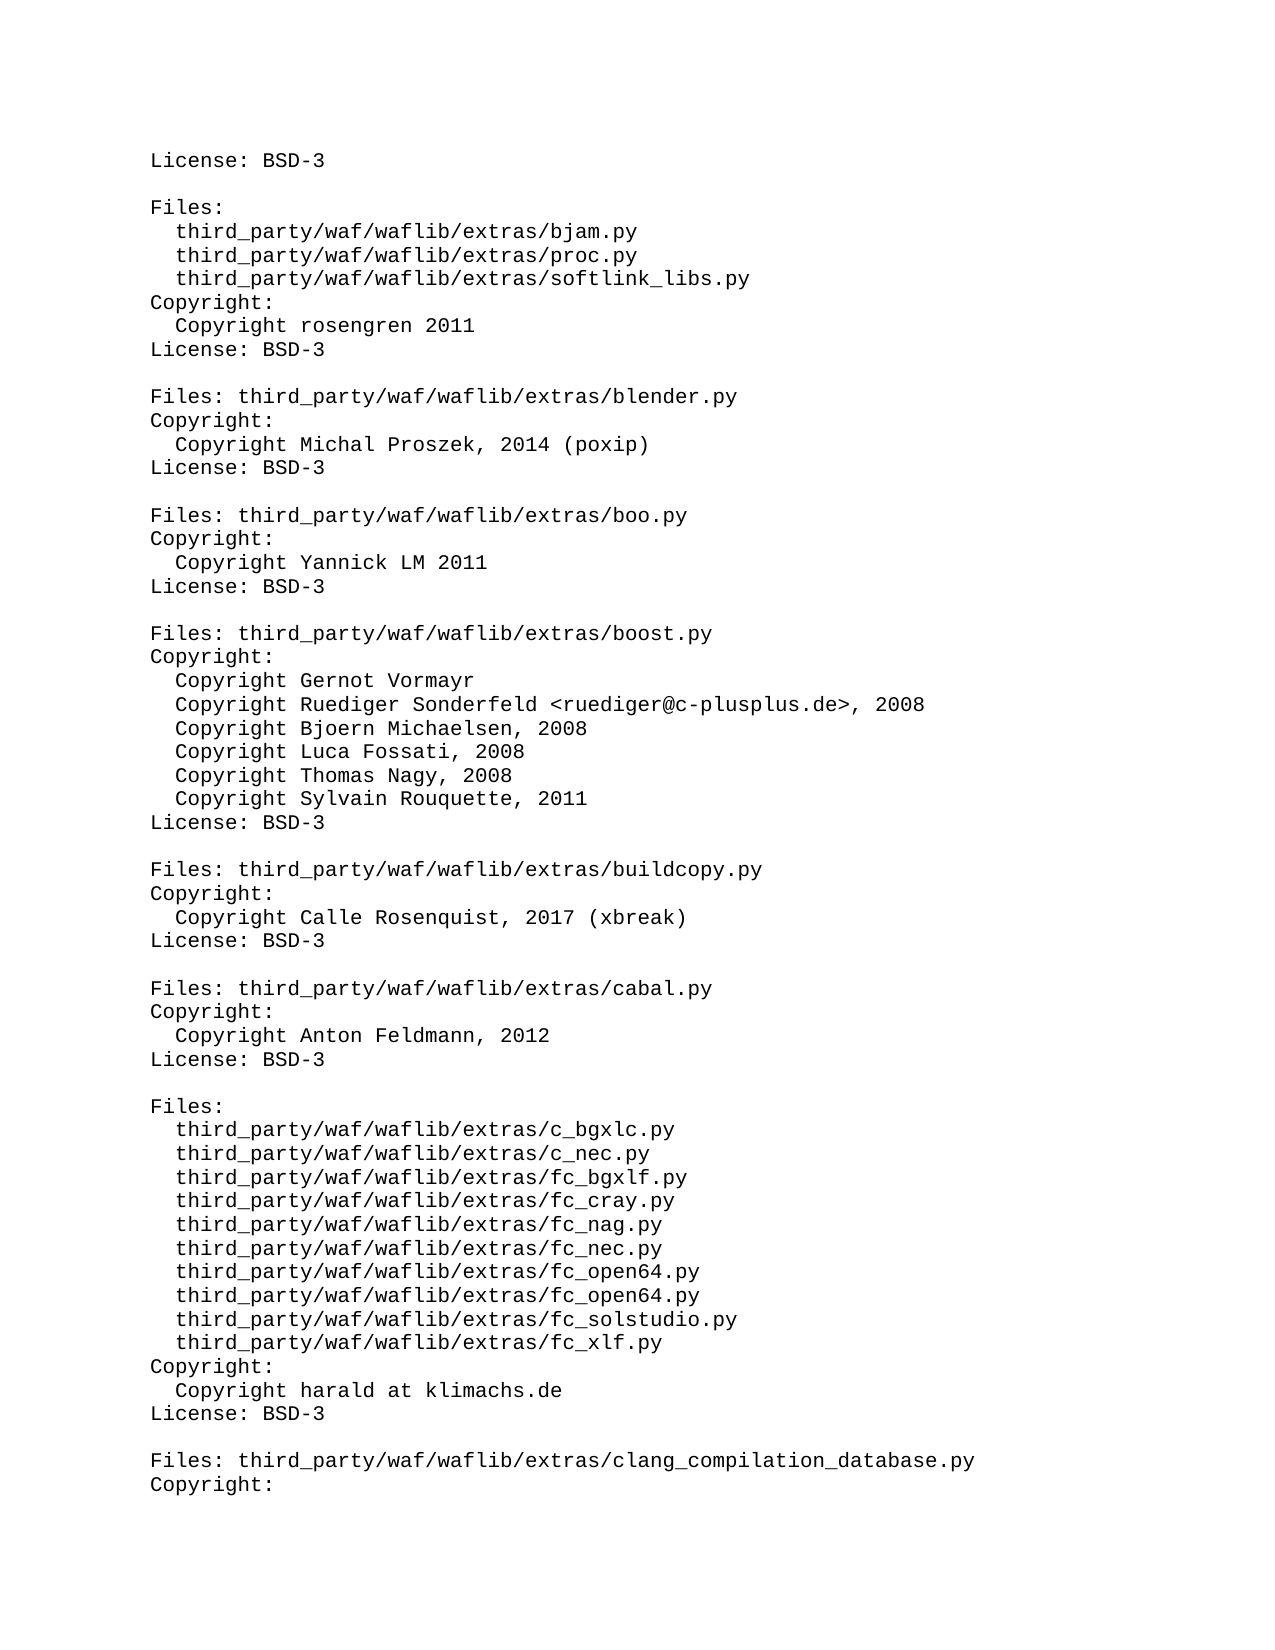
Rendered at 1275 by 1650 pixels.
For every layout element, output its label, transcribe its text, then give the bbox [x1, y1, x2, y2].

text Copyright Ruediger Sonderfeld <ruediger@c-plusplus.de>, 2008 [150, 694, 1125, 717]
text Copyright: [150, 647, 1125, 670]
text Copyright: [150, 410, 1125, 434]
text Files: third_party/waf/waflib/extras/boo.py [150, 505, 1125, 528]
text Files: third_party/waf/waflib/extras/cabal.py [150, 978, 1125, 1001]
text third_party/waf/waflib/extras/fc_solstudio.py [150, 1309, 1125, 1332]
text Copyright rosengren 2011 [150, 316, 1125, 339]
text third_party/waf/waflib/extras/c_bgxlc.py [150, 1119, 1125, 1143]
text third_party/waf/waflib/extras/fc_open64.py [150, 1261, 1125, 1285]
text third_party/waf/waflib/extras/proc.py [150, 244, 1125, 268]
text Copyright: [150, 883, 1125, 907]
text Copyright: [150, 1474, 1125, 1498]
text Copyright Sylvain Rouquette, 2011 [150, 788, 1125, 812]
text third_party/waf/waflib/extras/fc_xlf.py [150, 1332, 1125, 1356]
text third_party/waf/waflib/extras/fc_cray.py [150, 1190, 1125, 1214]
text Copyright Michal Proszek, 2014 (poxip) [150, 434, 1125, 457]
text Copyright Yannick LM 2011 [150, 552, 1125, 576]
text License: BSD-3 [150, 1048, 1125, 1072]
text License: BSD-3 [150, 339, 1125, 363]
text Copyright harald at klimachs.de [150, 1379, 1125, 1403]
text License: BSD-3 [150, 930, 1125, 954]
text third_party/waf/waflib/extras/softlink_libs.py [150, 268, 1125, 292]
text License: BSD-3 [150, 457, 1125, 481]
text third_party/waf/waflib/extras/bjam.py [150, 221, 1125, 244]
text Copyright Luca Fossati, 2008 [150, 741, 1125, 765]
text License: BSD-3 [150, 150, 1125, 174]
text Copyright Gernot Vormayr [150, 670, 1125, 694]
text Copyright: [150, 292, 1125, 316]
text Files: third_party/waf/waflib/extras/clang_compilation_database.py [150, 1451, 1125, 1474]
text License: BSD-3 [150, 812, 1125, 836]
text License: BSD-3 [150, 576, 1125, 599]
text Copyright Calle Rosenquist, 2017 (xbreak) [150, 907, 1125, 930]
text Files: [150, 197, 1125, 221]
text Copyright: [150, 528, 1125, 552]
text Files: [150, 1096, 1125, 1119]
text Files: third_party/waf/waflib/extras/blender.py [150, 386, 1125, 410]
text third_party/waf/waflib/extras/c_nec.py [150, 1143, 1125, 1167]
text Copyright: [150, 1356, 1125, 1379]
text third_party/waf/waflib/extras/fc_bgxlf.py [150, 1167, 1125, 1190]
text Copyright Thomas Nagy, 2008 [150, 765, 1125, 788]
text Copyright: [150, 1001, 1125, 1025]
text Copyright Bjoern Michaelsen, 2008 [150, 717, 1125, 741]
text third_party/waf/waflib/extras/fc_nec.py [150, 1238, 1125, 1261]
text Files: third_party/waf/waflib/extras/buildcopy.py [150, 859, 1125, 883]
text Files: third_party/waf/waflib/extras/boost.py [150, 623, 1125, 647]
text third_party/waf/waflib/extras/fc_nag.py [150, 1214, 1125, 1238]
text License: BSD-3 [150, 1403, 1125, 1427]
text third_party/waf/waflib/extras/fc_open64.py [150, 1285, 1125, 1309]
text Copyright Anton Feldmann, 2012 [150, 1025, 1125, 1048]
